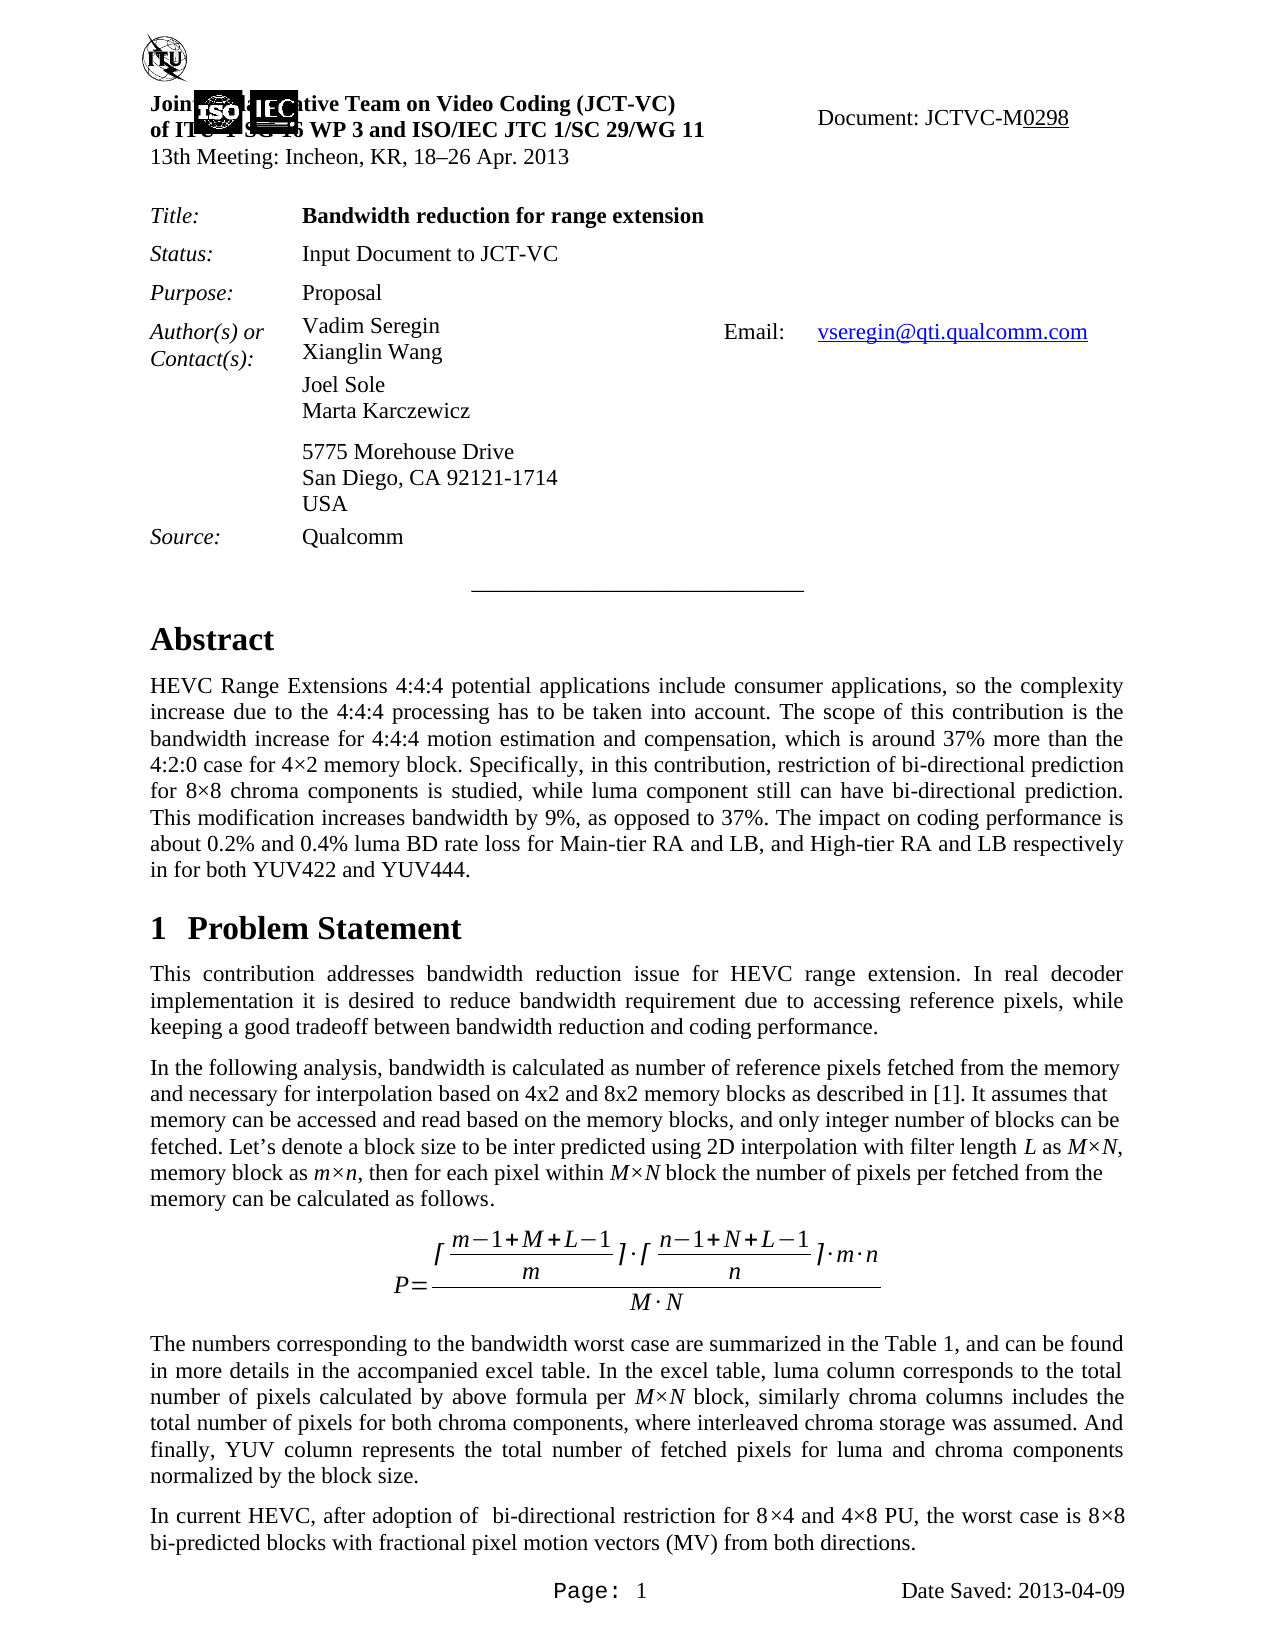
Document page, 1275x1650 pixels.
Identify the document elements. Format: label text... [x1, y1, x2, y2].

table_cell Author(s) or Contact(s): [139, 312, 291, 517]
text _____________________________ [150, 568, 1125, 594]
picture [194, 90, 243, 134]
text This contribution addresses bandwidth reduction issue for HEVC range extension. In real decoder implementation it is desired to reduce bandwidth requirement due to accessing reference pixels, while keeping a good tradeoff between bandwidth reduction and coding performance. [150, 960, 1125, 1039]
table_cell Source: [139, 517, 291, 556]
table_cell Vadim Seregin Xianglin Wang Joel Sole Marta Karczewicz 5775 Morehouse Drive San Diego, CA 92121-1714 USA [291, 312, 712, 517]
table_cell Input Document to JCT-VC [291, 234, 1136, 273]
table_cell vseregin@qti.qualcomm.com [806, 312, 1136, 517]
text In the following analysis, bandwidth is calculated as number of reference pixels fetched from the memory and necessary for interpolation based on 4x2 and 8x2 memory blocks as described in [1]. It assumes that memory can be accessed and read based on the memory blocks, and only integer number of blocks can be fetched. Let’s denote a block size to be inter predicted using 2D interpolation with filter length L as M×N, memory block as m×n, then for each pixel within M×N block the number of pixels per fetched from the memory can be calculated as follows. [150, 1054, 1125, 1212]
subtitle Abstract [150, 619, 1125, 658]
table_cell Proposal [291, 273, 1136, 312]
table_cell Qualcomm [291, 517, 1136, 556]
table_header Title: [139, 195, 291, 234]
table_cell Purpose: [139, 273, 291, 312]
picture [250, 90, 299, 134]
text The numbers corresponding to the bandwidth worst case are summarized in the Table 1, and can be found in more details in the accompanied excel table. In the excel table, luma column corresponds to the total number of pixels calculated by above formula per M×N block, similarly chroma columns includes the total number of pixels for both chroma components, where interleaved chroma storage was assumed. And finally, YUV column represents the total number of fetched pixels for luma and chroma components normalized by the block size. [150, 1330, 1125, 1488]
table_header Bandwidth reduction for range extension [291, 195, 1136, 234]
table_header Joint Collaborative Team on Video Coding (JCT-VC) of ITU-T SG 16 WP 3 and ISO/IEC JTC 1/SC 29/WG 11 13th Meeting: Incheon, KR, 18–26 Apr. 2013 [139, 90, 806, 169]
table_cell Email: [713, 312, 806, 517]
subtitle Problem Statement [150, 908, 1125, 946]
text In current HEVC, after adoption of bi-directional restriction for 8×4 and 4×8 PU, the worst case is 8×8 bi-predicted blocks with fractional pixel motion vectors (MV) from both directions. [150, 1503, 1125, 1555]
table_header Document: JCTVC-M0298 [806, 90, 1136, 169]
text HEVC Range Extensions 4:4:4 potential applications include consumer applications, so the complexity increase due to the 4:4:4 processing has to be taken into account. The scope of this contribution is the bandwidth increase for 4:4:4 motion estimation and compensation, which is around 37% more than the 4:2:0 case for 4×2 memory block. Specifically, in this contribution, restriction of bi-directional prediction for 8×8 chroma components is studied, while luma component still can have bi-directional prediction. This modification increases bandwidth by 9%, as opposed to 37%. The impact on coding performance is about 0.2% and 0.4% luma BD rate loss for Main-tier RA and LB, and High-tier RA and LB respectively in for both YUV422 and YUV444. [150, 672, 1125, 883]
table_cell Status: [139, 234, 291, 273]
